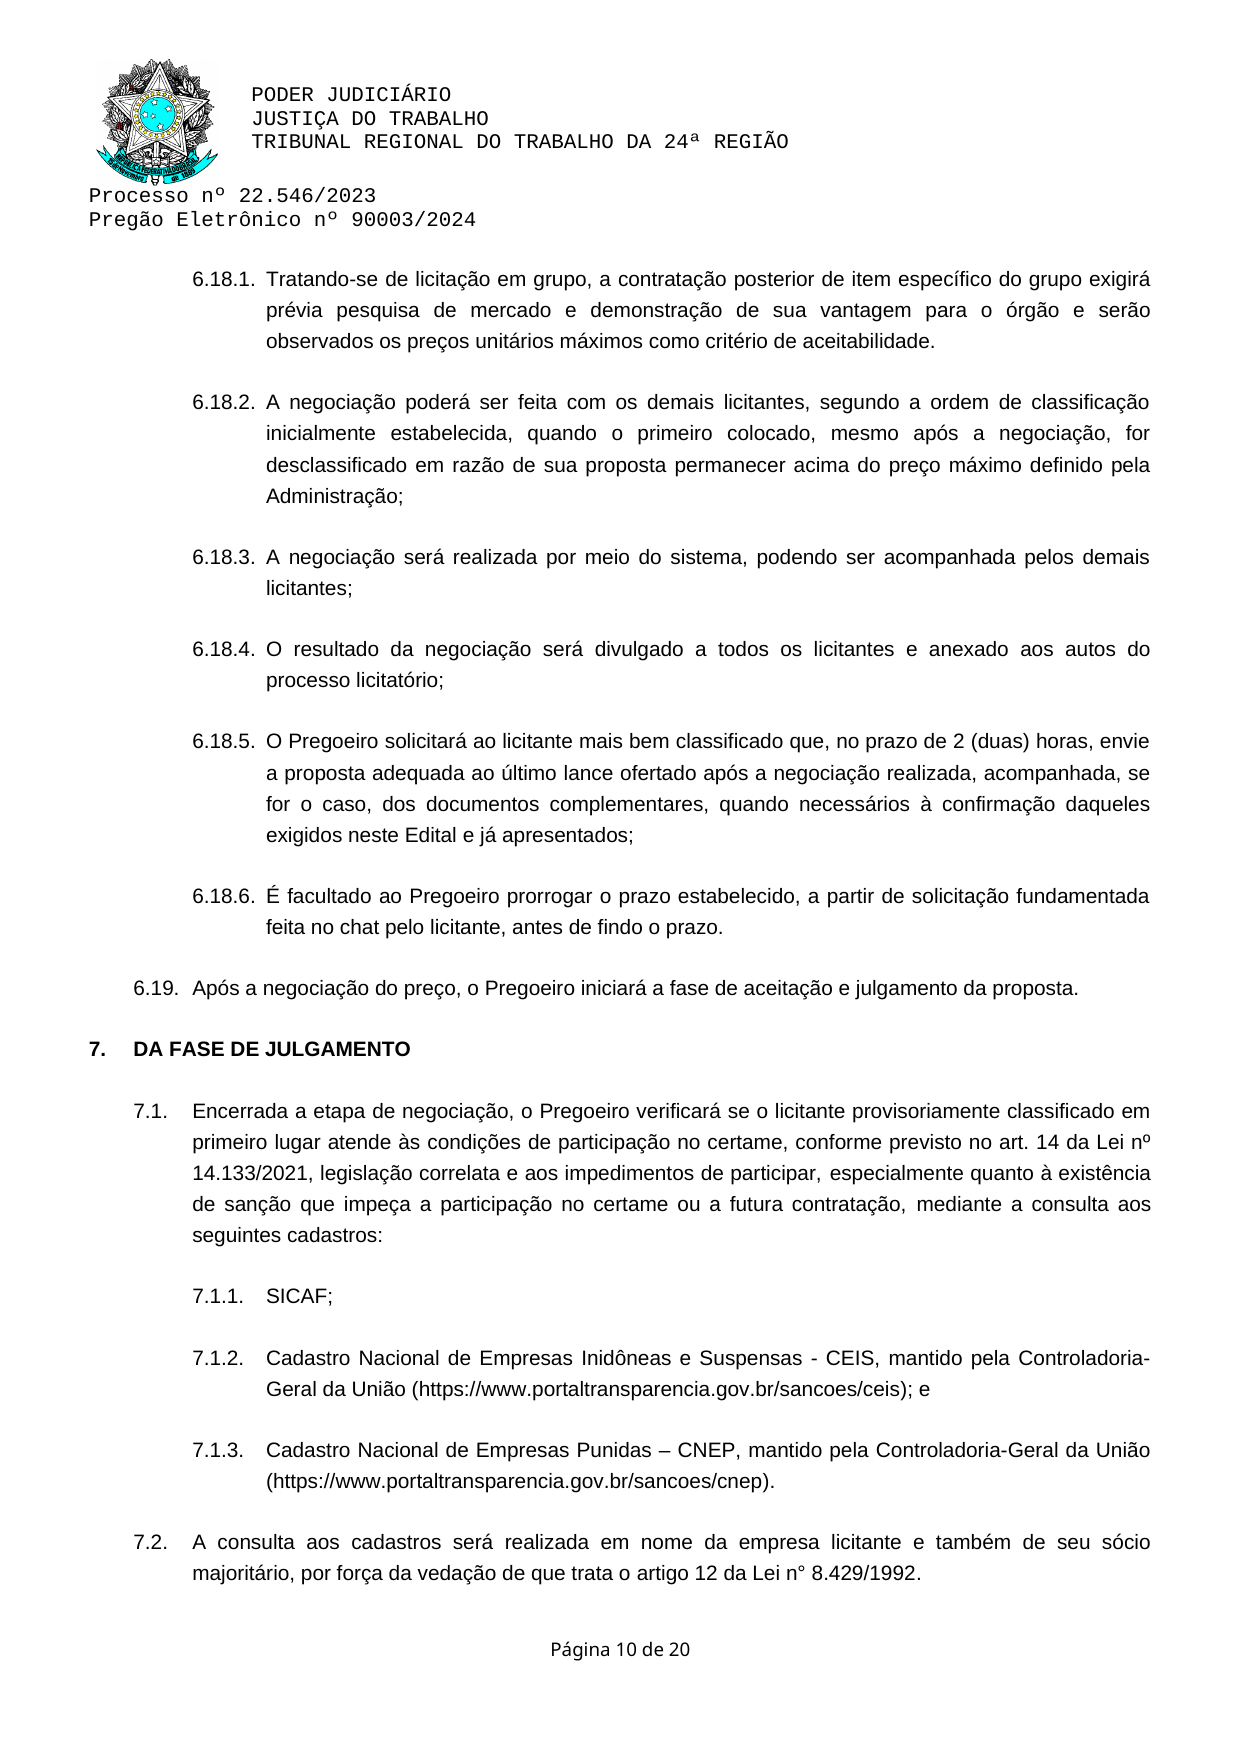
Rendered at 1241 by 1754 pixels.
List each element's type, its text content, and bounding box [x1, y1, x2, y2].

list Tratando-se de licitação em grupo, a contratação posterior de item específico do grupo exigirá prévia pesquisa de mercado e demonstração de sua vantagem para o órgão e serão observados os preços unitários máximos como critério de aceitabilidade. [192, 267, 1152, 353]
list Cadastro Nacional de Empresas Inidôneas e Suspensas - CEIS, mantido pela Controladoria-Geral da União (https://www.portaltransparencia.gov.br/sancoes/ceis); e [192, 1345, 1152, 1400]
text DA FASE DE JULGAMENTO [89, 1037, 1152, 1061]
text A consulta aos cadastros será realizada em nome da empresa licitante e também de seu sócio majoritário, por força da vedação de que trata o artigo 12 da Lei n° 8.429/1992. [133, 1530, 1152, 1585]
list A negociação será realizada por meio do sistema, podendo ser acompanhada pelos demais licitantes; [192, 545, 1152, 600]
list O resultado da negociação será divulgado a todos os licitantes e anexado aos autos do processo licitatório; [192, 637, 1152, 692]
list É facultado ao Pregoeiro prorrogar o prazo estabelecido, a partir de solicitação fundamentada feita no chat pelo licitante, antes de findo o prazo. [192, 884, 1152, 939]
list Cadastro Nacional de Empresas Punidas – CNEP, mantido pela Controladoria-Geral da União (https://www.portaltransparencia.gov.br/sancoes/cnep). [192, 1438, 1152, 1493]
list A negociação poderá ser feita com os demais licitantes, segundo a ordem de classificação inicialmente estabelecida, quando o primeiro colocado, mesmo após a negociação, for desclassificado em razão de sua proposta permanecer acima do preço máximo definido pela Administração; [192, 390, 1152, 507]
picture [96, 59, 220, 186]
text Encerrada a etapa de negociação, o Pregoeiro verificará se o licitante provisoriamente classificado em primeiro lugar atende às condições de participação no certame, conforme previsto no art. 14 da Lei nº 14.133/2021, legislação correlata e aos impedimentos de participar, especialmente quanto à existência de sanção que impeça a participação no certame ou a futura contratação, mediante a consulta aos seguintes cadastros: [133, 1098, 1152, 1247]
list SICAF; [192, 1284, 1152, 1308]
text Após a negociação do preço, o Pregoeiro iniciará a fase de aceitação e julgamento da proposta. [133, 976, 1152, 1000]
list O Pregoeiro solicitará ao licitante mais bem classificado que, no prazo de 2 (duas) horas, envie a proposta adequada ao último lance ofertado após a negociação realizada, acompanhada, se for o caso, dos documentos complementares, quando necessários à confirmação daqueles exigidos neste Edital e já apresentados; [192, 729, 1152, 847]
